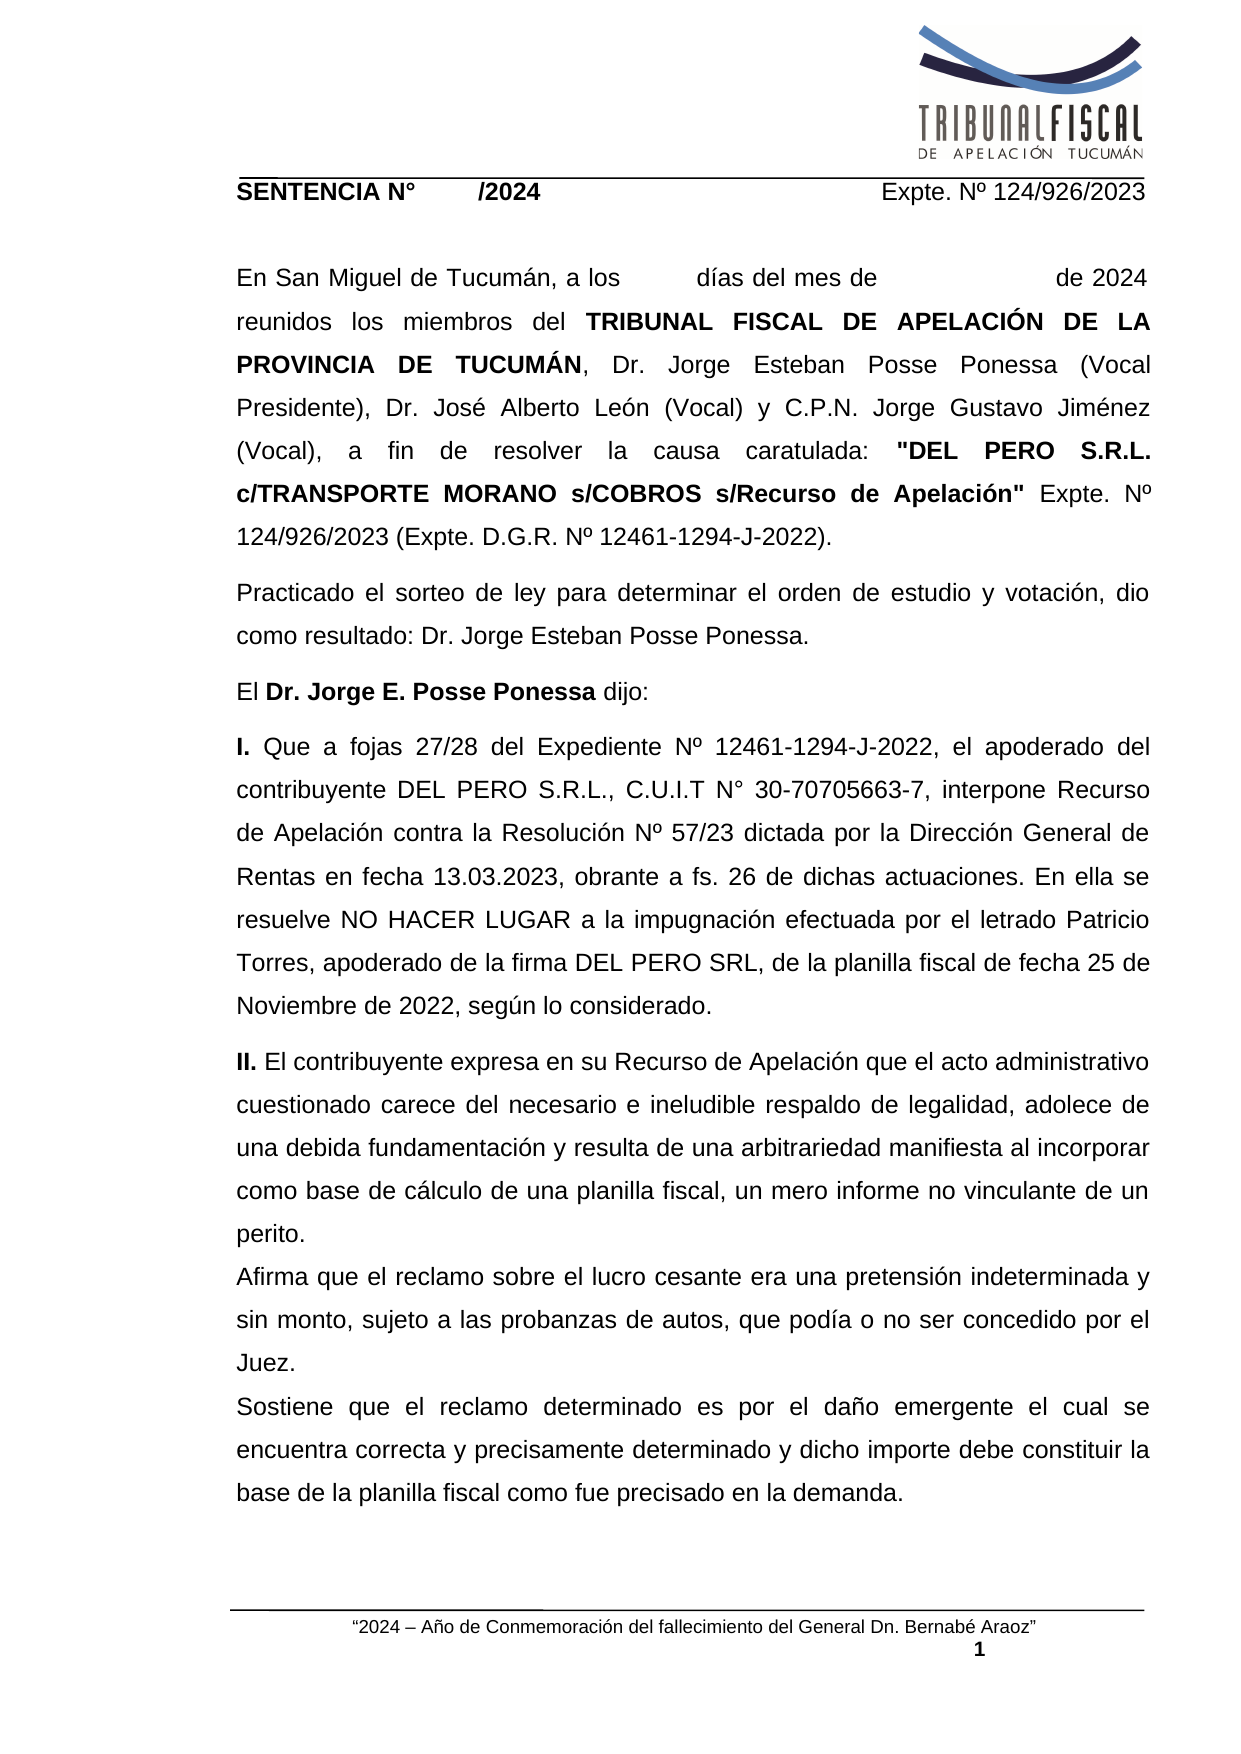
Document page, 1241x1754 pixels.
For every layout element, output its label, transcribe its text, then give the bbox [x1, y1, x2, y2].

text Afirma que el reclamo sobre el lucro cesante era una pretensión indeterminada y sin monto, sujeto a las probanzas de autos, que podía o no ser concedido por el Juez. [236, 1262, 1152, 1377]
text SENTENCIA N° /2024 Expte. Nº 124/926/2023 [236, 177, 1152, 206]
text Practicado el sorteo de ley para determinar el orden de estudio y votación, dio como resultado: Dr. Jorge Esteban Posse Ponessa. [236, 578, 1152, 650]
text El Dr. Jorge E. Posse Ponessa dijo: [236, 677, 1152, 705]
text I. Que a fojas 27/28 del Expediente Nº 12461-1294-J-2022, el apoderado del contribuyente DEL PERO S.R.L., C.U.I.T N° 30-70705663-7, interpone Recurso de Apelación contra la Resolución Nº 57/23 dictada por la Dirección General de Rentas en fecha 13.03.2023, obrante a fs. 26 de dichas actuaciones. En ella se resuelve NO HACER LUGAR a la impugnación efectuada por el letrado Patricio Torres, apoderado de la firma DEL PERO SRL, de la planilla fiscal de fecha 25 de Noviembre de 2022, según lo considerado. [236, 732, 1152, 1020]
text Sostiene que el reclamo determinado es por el daño emergente el cual se encuentra correcta y precisamente determinado y dicho importe debe constituir la base de la planilla fiscal como fue precisado en la demanda. [236, 1392, 1152, 1507]
text En San Miguel de Tucumán, a los días del mes de de 2024 reunidos los miembros del TRIBUNAL FISCAL DE APELACIÓN DE LA PROVINCIA DE TUCUMÁN, Dr. Jorge Esteban Posse Ponessa (Vocal Presidente), Dr. José Alberto León (Vocal) y C.P.N. Jorge Gustavo Jiménez (Vocal), a fin de resolver la causa caratulada: "DEL PERO S.R.L. c/TRANSPORTE MORANO s/COBROS s/Recurso de Apelación" Expte. Nº 124/926/2023 (Expte. D.G.R. Nº 12461-1294-J-2022). [236, 263, 1152, 551]
text II. El contribuyente expresa en su Recurso de Apelación que el acto administrativo cuestionado carece del necesario e ineludible respaldo de legalidad, adolece de una debida fundamentación y resulta de una arbitrariedad manifiesta al incorporar como base de cálculo de una planilla fiscal, un mero informe no vinculante de un perito. [236, 1047, 1152, 1248]
